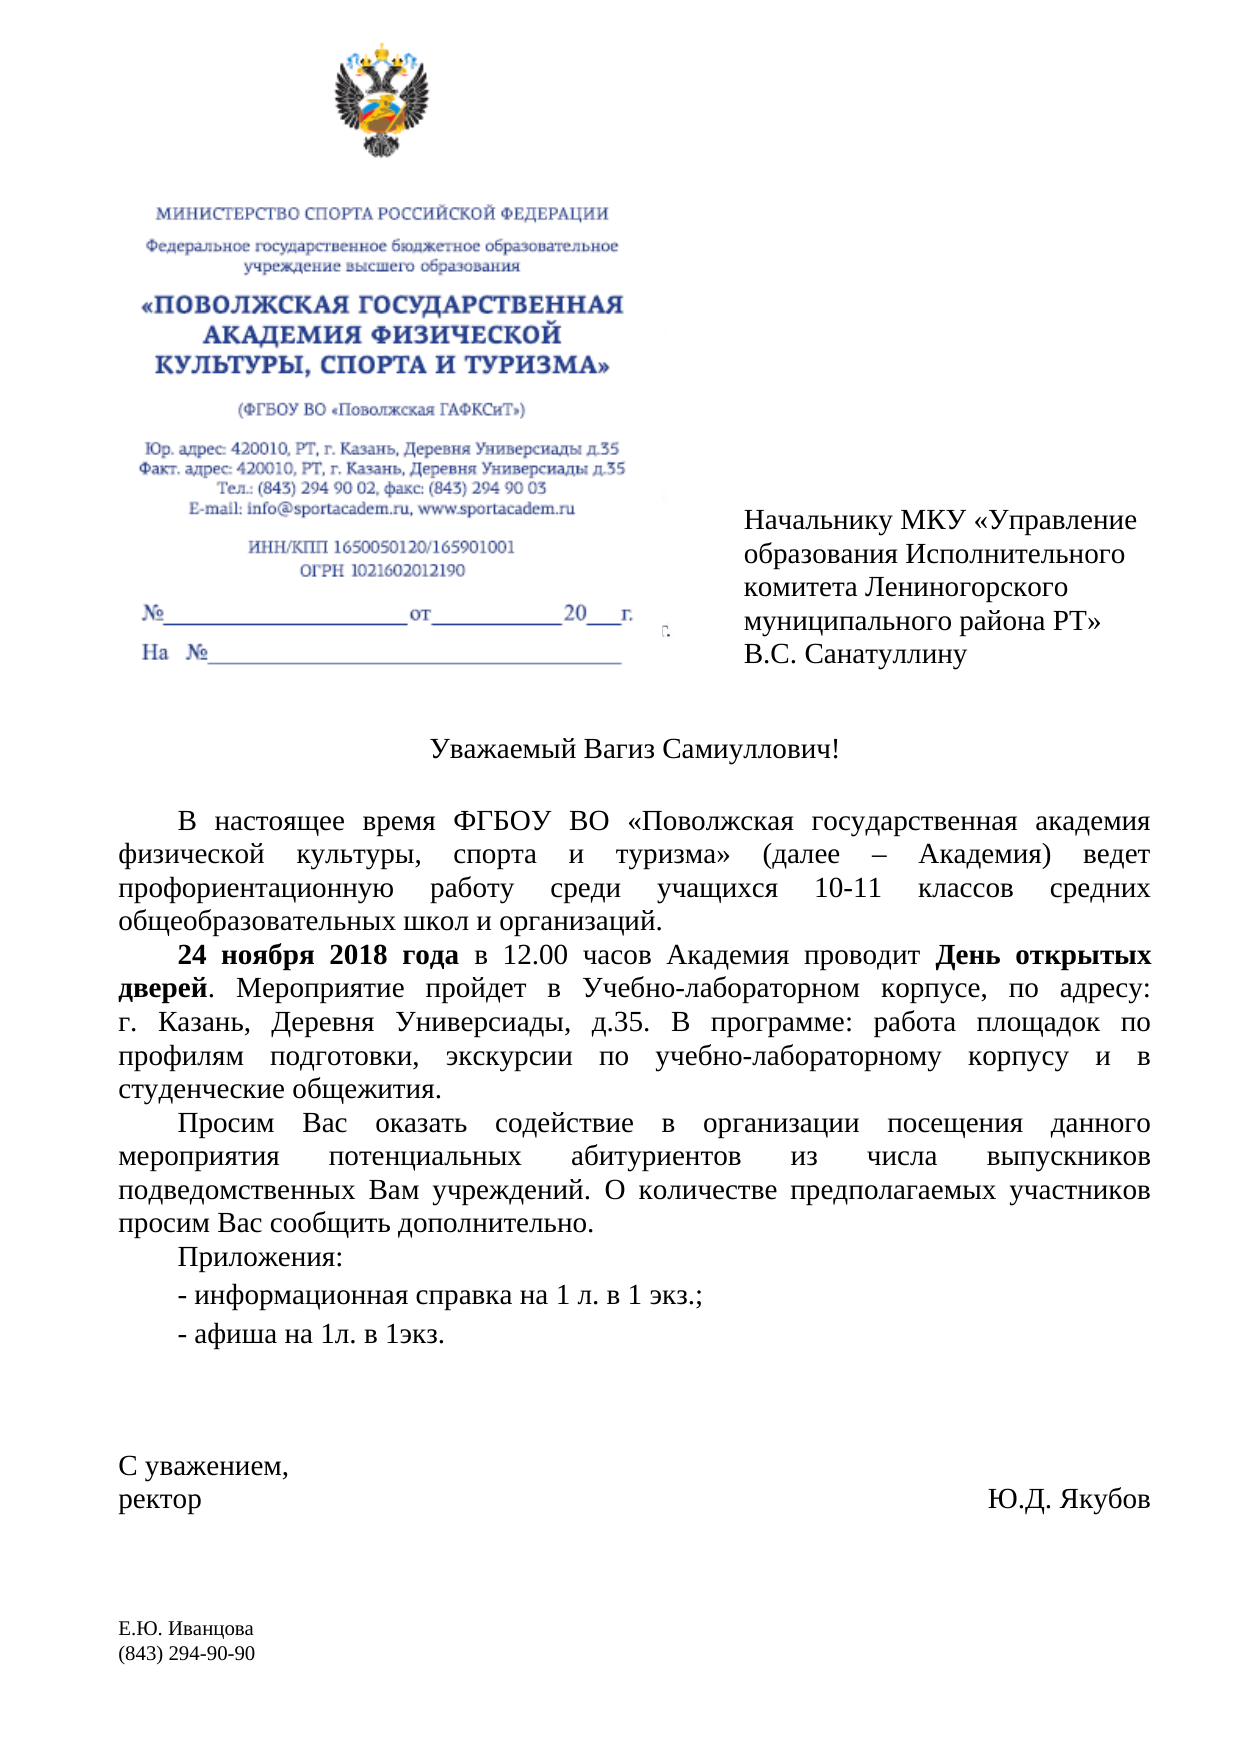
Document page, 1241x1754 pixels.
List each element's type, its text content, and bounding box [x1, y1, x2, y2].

text (843) 294-90-90 [118, 1641, 1152, 1666]
text Начальнику МКУ «Управление образования Исполнительного комитета Лениногорского [663, 502, 1152, 603]
text Просим Вас оказать содействие в организации посещения данного мероприятия потенциальных абитуриентов из числа выпускников подведомственных Вам учреждений. О количестве предполагаемых участников просим Вас сообщить дополнительно. [118, 1105, 1152, 1239]
text Уважаемый Вагиз Самиуллович! [118, 731, 1152, 764]
text Приложения: [118, 1239, 1152, 1272]
text ректор Ю.Д. Якубов [118, 1481, 1152, 1515]
text - информационная справка на 1 л. в 1 экз.; [118, 1277, 1152, 1311]
text Е.Ю. Иванцова [118, 1616, 1152, 1641]
text В.С. Санатуллину [663, 637, 1152, 670]
text С уважением, [118, 1448, 1152, 1481]
text 24 ноября 2018 года в 12.00 часов Академия проводит День открытых дверей. Мероприятие пройдет в Учебно-лабораторном корпусе, по адресу: г. Казань, Деревня Универсиады, д.35. В программе: работа площадок по профилям подготовки, экскурсии по учебно-лабораторному корпусу и в студенческие общежития. [118, 937, 1152, 1105]
text В настоящее время ФГБОУ ВО «Поволжская государственная академия физической культуры, спорта и туризма» (далее – Академия) ведет профориентационную работу среди учащихся 10-11 классов средних общеобразовательных школ и организаций. [118, 803, 1152, 937]
text - афиша на 1л. в 1экз. [118, 1316, 1152, 1349]
text муниципального района РТ» [663, 603, 1152, 637]
picture [87, 1, 725, 723]
